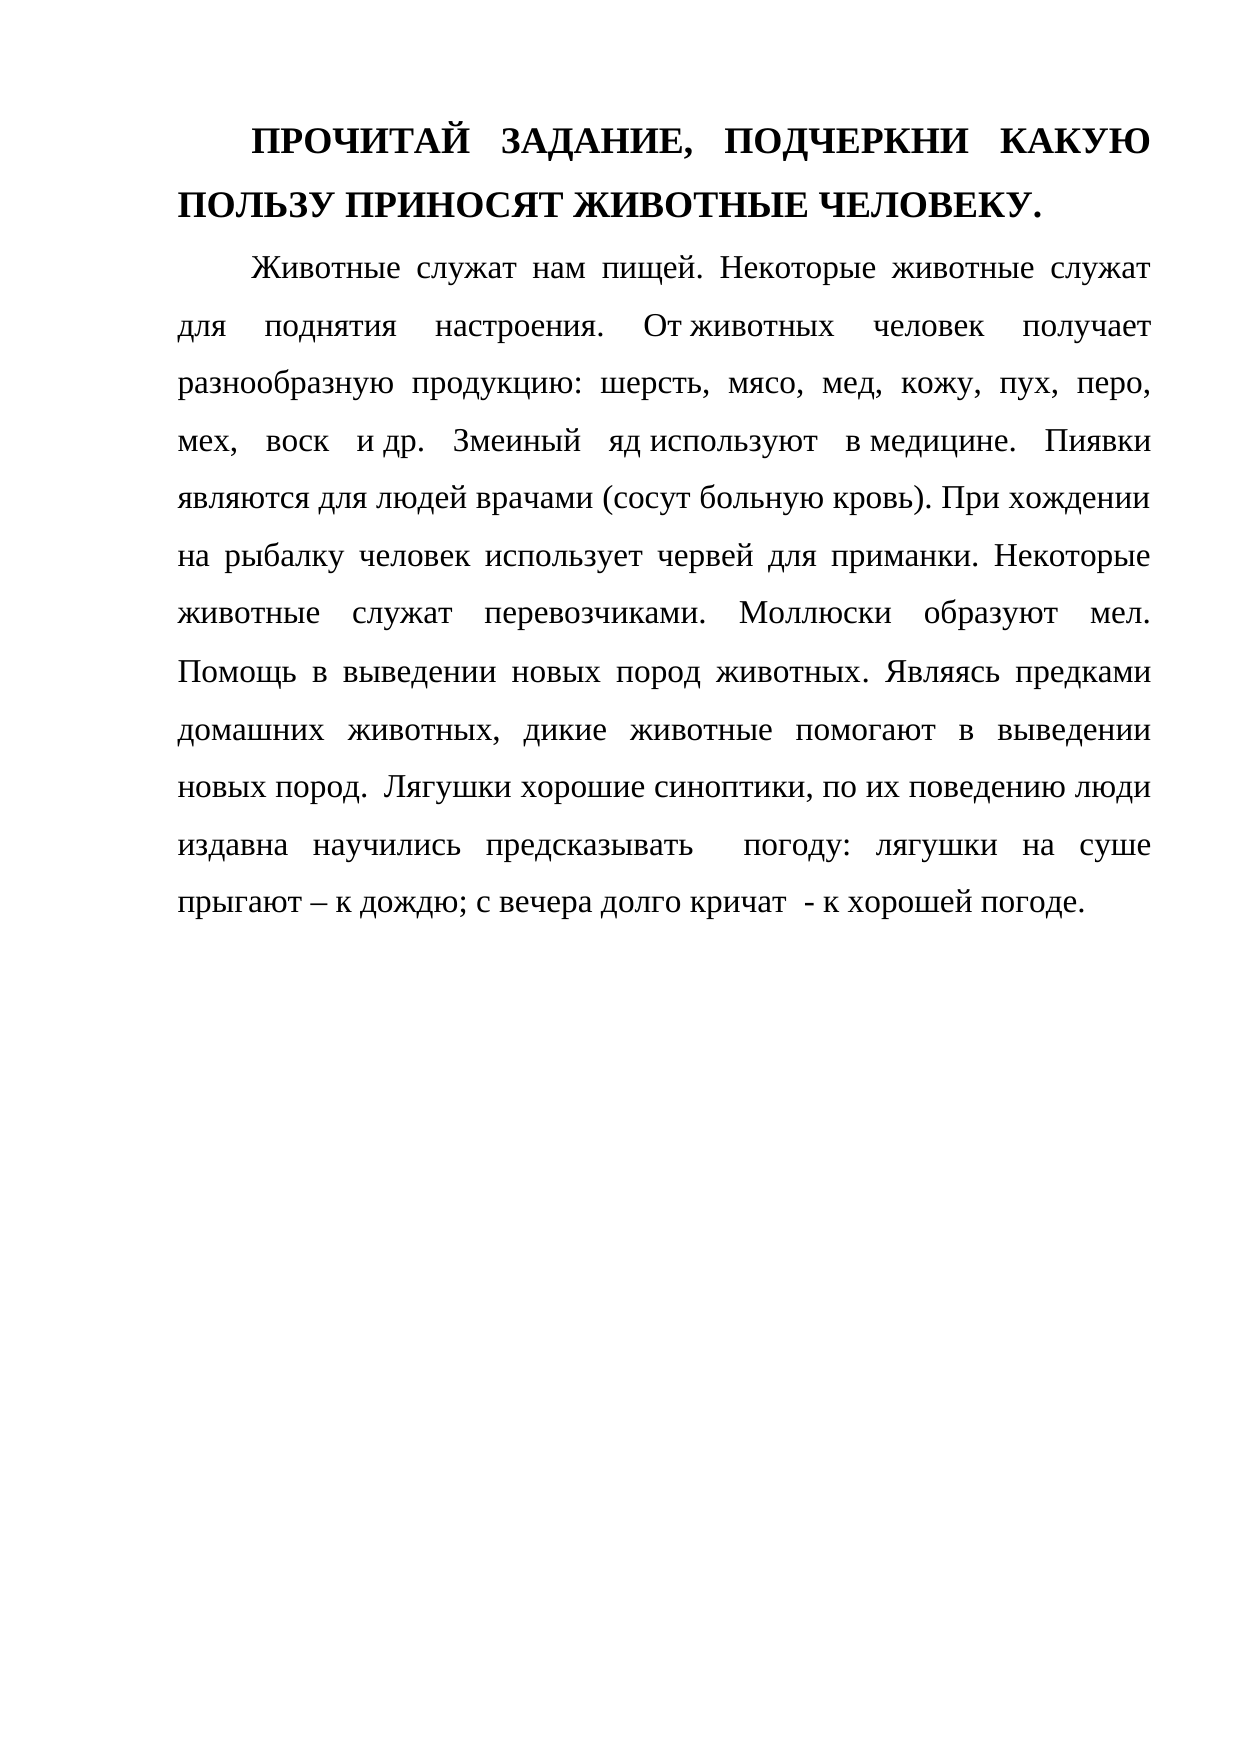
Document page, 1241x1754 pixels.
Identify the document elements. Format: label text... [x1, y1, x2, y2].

text ПРОЧИТАЙ ЗАДАНИЕ, ПОДЧЕРКНИ КАКУЮ ПОЛЬЗУ ПРИНОСЯТ ЖИВОТНЫЕ ЧЕЛОВЕКУ. [177, 118, 1152, 226]
text Животные служат нам пищей. Некоторые животные служат для поднятия настроения. От животных человек получает разнообразную продукцию: шерсть, мясо, мед, кожу, пух, перо, мех, воск и др. Змеиный яд используют в медицине. Пиявки являются для людей врачами (сосут больную кровь). При хождении на рыбалку человек использует червей для приманки. Некоторые животные служат перевозчиками. Моллюски образуют мел. Помощь в выведении новых пород животных. Являясь предками домашних животных, дикие животные помогают в выведении новых пород. Лягушки хорошие синоптики, по их поведению люди издавна научились предсказывать погоду: лягушки на суше прыгают – к дождю; с вечера долго кричат - к хорошей погоде. [177, 247, 1152, 920]
